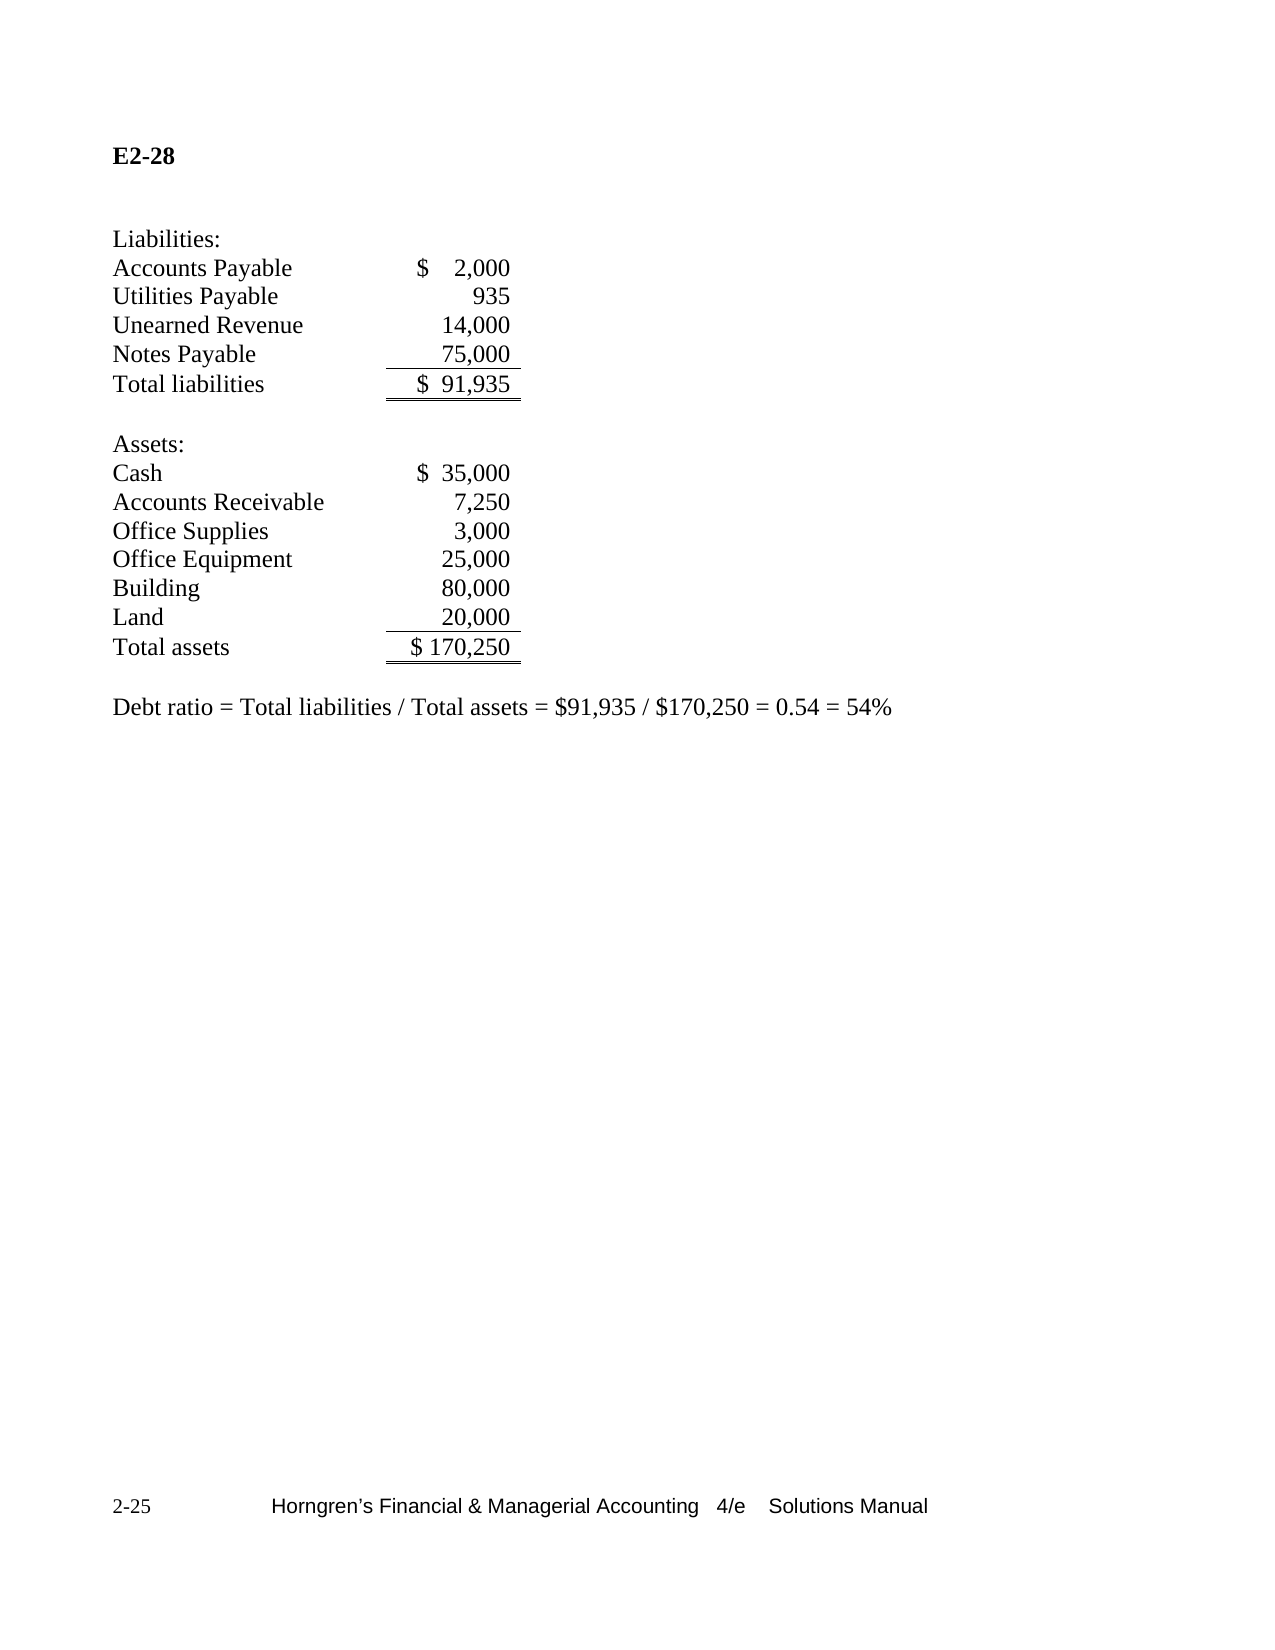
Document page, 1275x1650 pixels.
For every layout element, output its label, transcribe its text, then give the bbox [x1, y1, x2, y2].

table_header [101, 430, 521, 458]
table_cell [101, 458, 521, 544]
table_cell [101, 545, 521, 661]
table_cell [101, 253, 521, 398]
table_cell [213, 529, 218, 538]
text E2-28 [112, 141, 1125, 170]
text Debt ratio = Total liabilities / Total assets = $91,935 / $170,250 = 0.54 = 54% [112, 692, 1125, 721]
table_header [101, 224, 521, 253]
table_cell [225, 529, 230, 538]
